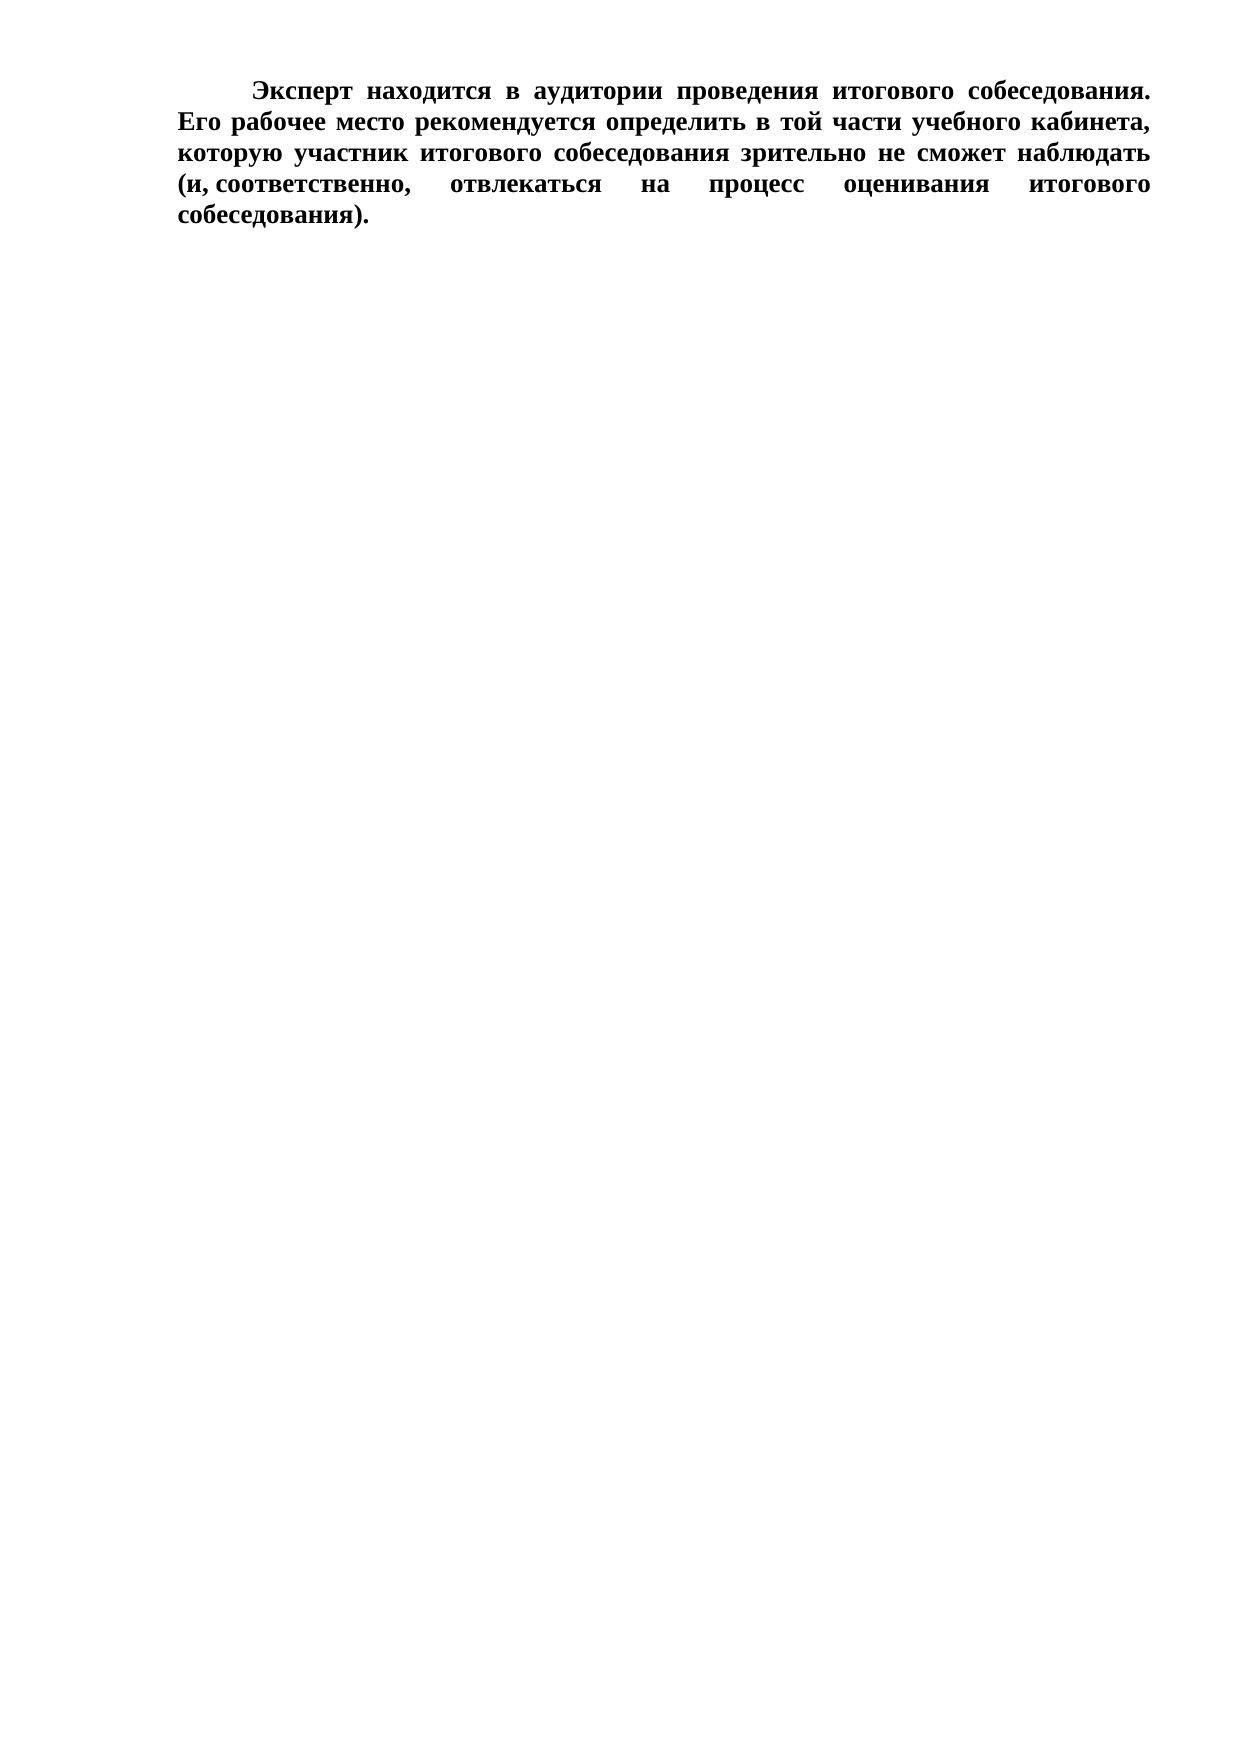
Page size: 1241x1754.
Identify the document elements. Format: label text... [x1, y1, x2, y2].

text Эксперт находится в аудитории проведения итогового собеседования. Его рабочее место рекомендуется определить в той части учебного кабинета, которую участник итогового собеседования зрительно не сможет наблюдать (и, соответственно, отвлекаться на процесс оценивания итогового собеседования). [177, 74, 1152, 229]
